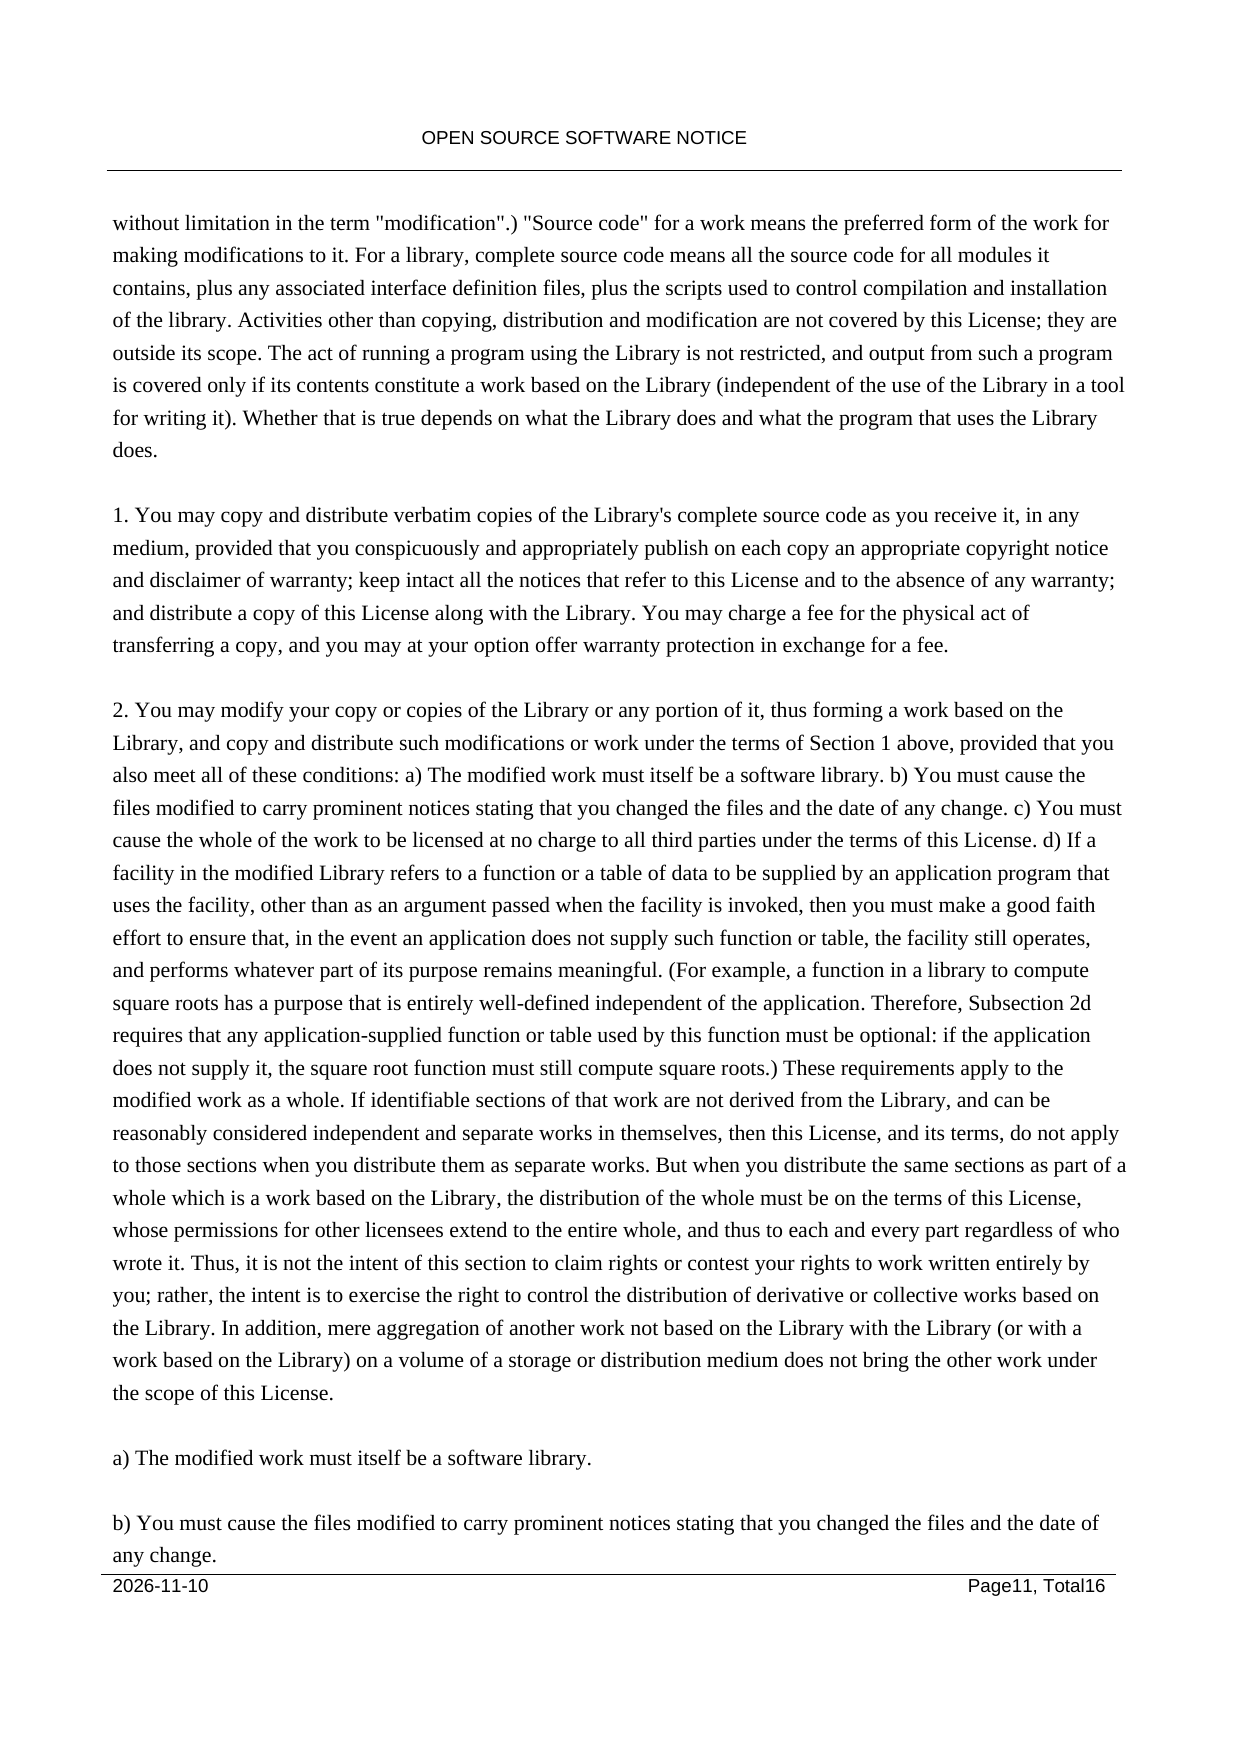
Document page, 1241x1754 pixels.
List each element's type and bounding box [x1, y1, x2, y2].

text [112, 206, 1128, 1571]
